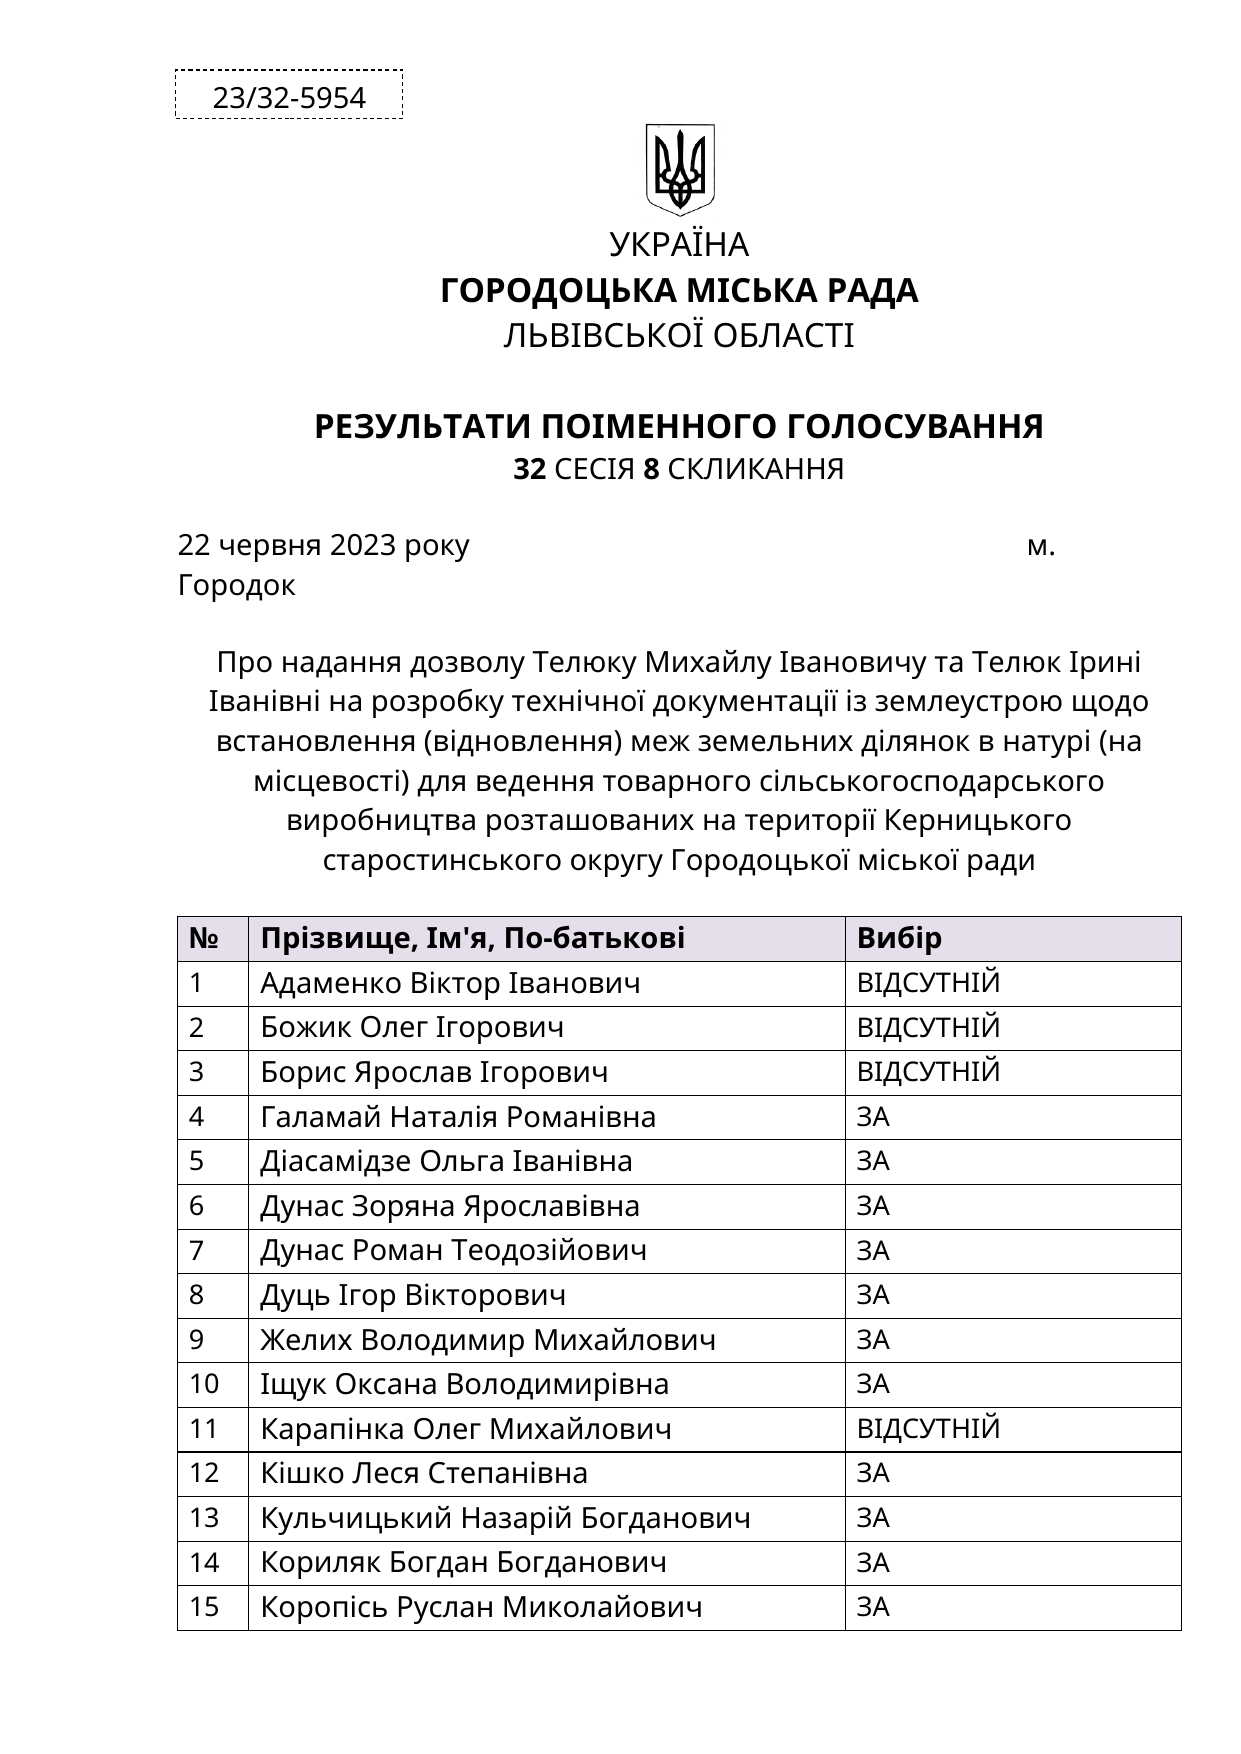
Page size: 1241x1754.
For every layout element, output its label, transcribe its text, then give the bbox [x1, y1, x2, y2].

table_cell Галамай Наталія Романівна [249, 1096, 845, 1139]
table_header Вибір [846, 917, 1181, 961]
table_cell ЗА [846, 1096, 1181, 1139]
table_cell ЗА [846, 1363, 1181, 1407]
table_cell ЗА [846, 1319, 1181, 1362]
table_cell ВІДСУТНІЙ [846, 962, 1181, 1006]
table_cell Кульчицький Назарій Богданович [249, 1497, 845, 1541]
table_cell 14 [178, 1542, 248, 1585]
table_cell 4 [178, 1096, 248, 1139]
table_cell 7 [178, 1230, 248, 1273]
table_cell 12 [178, 1453, 248, 1496]
table_cell Борис Ярослав Ігорович [249, 1051, 845, 1095]
table_header Прізвище, Ім'я, По-батькові [249, 917, 845, 961]
text 32 СЕСІЯ 8 СКЛИКАННЯ [177, 448, 1181, 488]
table_cell ВІДСУТНІЙ [846, 1408, 1181, 1451]
table_cell ЗА [846, 1453, 1181, 1496]
table_cell ВІДСУТНІЙ [846, 1051, 1181, 1095]
table_cell ЗА [846, 1185, 1181, 1228]
table_cell Дуць Ігор Вікторович [249, 1274, 845, 1318]
table_cell Іщук Оксана Володимирівна [249, 1363, 845, 1407]
text ЛЬВІВСЬКОЇ ОБЛАСТІ [177, 312, 1181, 357]
text Про надання дозволу Телюку Михайлу Івановичу та Телюк Ірині Іванівні на розробку технічної документації із землеустрою щодо встановлення (відновлення) меж земельних ділянок в натурі (на місцевості) для ведення товарного сільськогосподарського виробництва розташованих на території Керницького старостинського округу Городоцької міської ради [177, 641, 1181, 879]
table_cell 2 [178, 1007, 248, 1050]
text ГОРОДОЦЬКА МІСЬКА РАДА [177, 266, 1181, 312]
table_cell ЗА [846, 1497, 1181, 1541]
table_cell Карапінка Олег Михайлович [249, 1408, 845, 1451]
text 22 червня 2023 року м. Городок [177, 525, 1181, 604]
table_cell Дунас Роман Теодозійович [249, 1230, 845, 1273]
table_cell Кориляк Богдан Богданович [249, 1542, 845, 1585]
table_cell Коропісь Руслан Миколайович [249, 1586, 845, 1630]
table_cell Діасамідзе Ольга Іванівна [249, 1140, 845, 1184]
text РЕЗУЛЬТАТИ ПОІМЕННОГО ГОЛОСУВАННЯ [177, 403, 1181, 448]
picture [633, 118, 726, 221]
table_cell Божик Олег Ігорович [249, 1007, 845, 1050]
table_header № [178, 917, 248, 961]
table_cell 6 [178, 1185, 248, 1228]
table_cell Желих Володимир Михайлович [249, 1319, 845, 1362]
table_cell 13 [178, 1497, 248, 1541]
table_cell 10 [178, 1363, 248, 1407]
table_cell 8 [178, 1274, 248, 1318]
text УКРАЇНА [177, 221, 1181, 266]
table_cell ЗА [846, 1542, 1181, 1585]
table_cell Кішко Леся Степанівна [249, 1453, 845, 1496]
table_cell 1 [178, 962, 248, 1006]
table_cell 15 [178, 1586, 248, 1630]
table_cell ЗА [846, 1586, 1181, 1630]
table_cell ЗА [846, 1274, 1181, 1318]
table_cell 5 [178, 1140, 248, 1184]
table_cell ЗА [846, 1230, 1181, 1273]
table_cell 3 [178, 1051, 248, 1095]
table_cell 9 [178, 1319, 248, 1362]
table_cell 11 [178, 1408, 248, 1451]
table_cell Дунас Зоряна Ярославівна [249, 1185, 845, 1228]
table_cell ЗА [846, 1140, 1181, 1184]
table_cell Адаменко Віктор Іванович [249, 962, 845, 1006]
table_cell ВІДСУТНІЙ [846, 1007, 1181, 1050]
